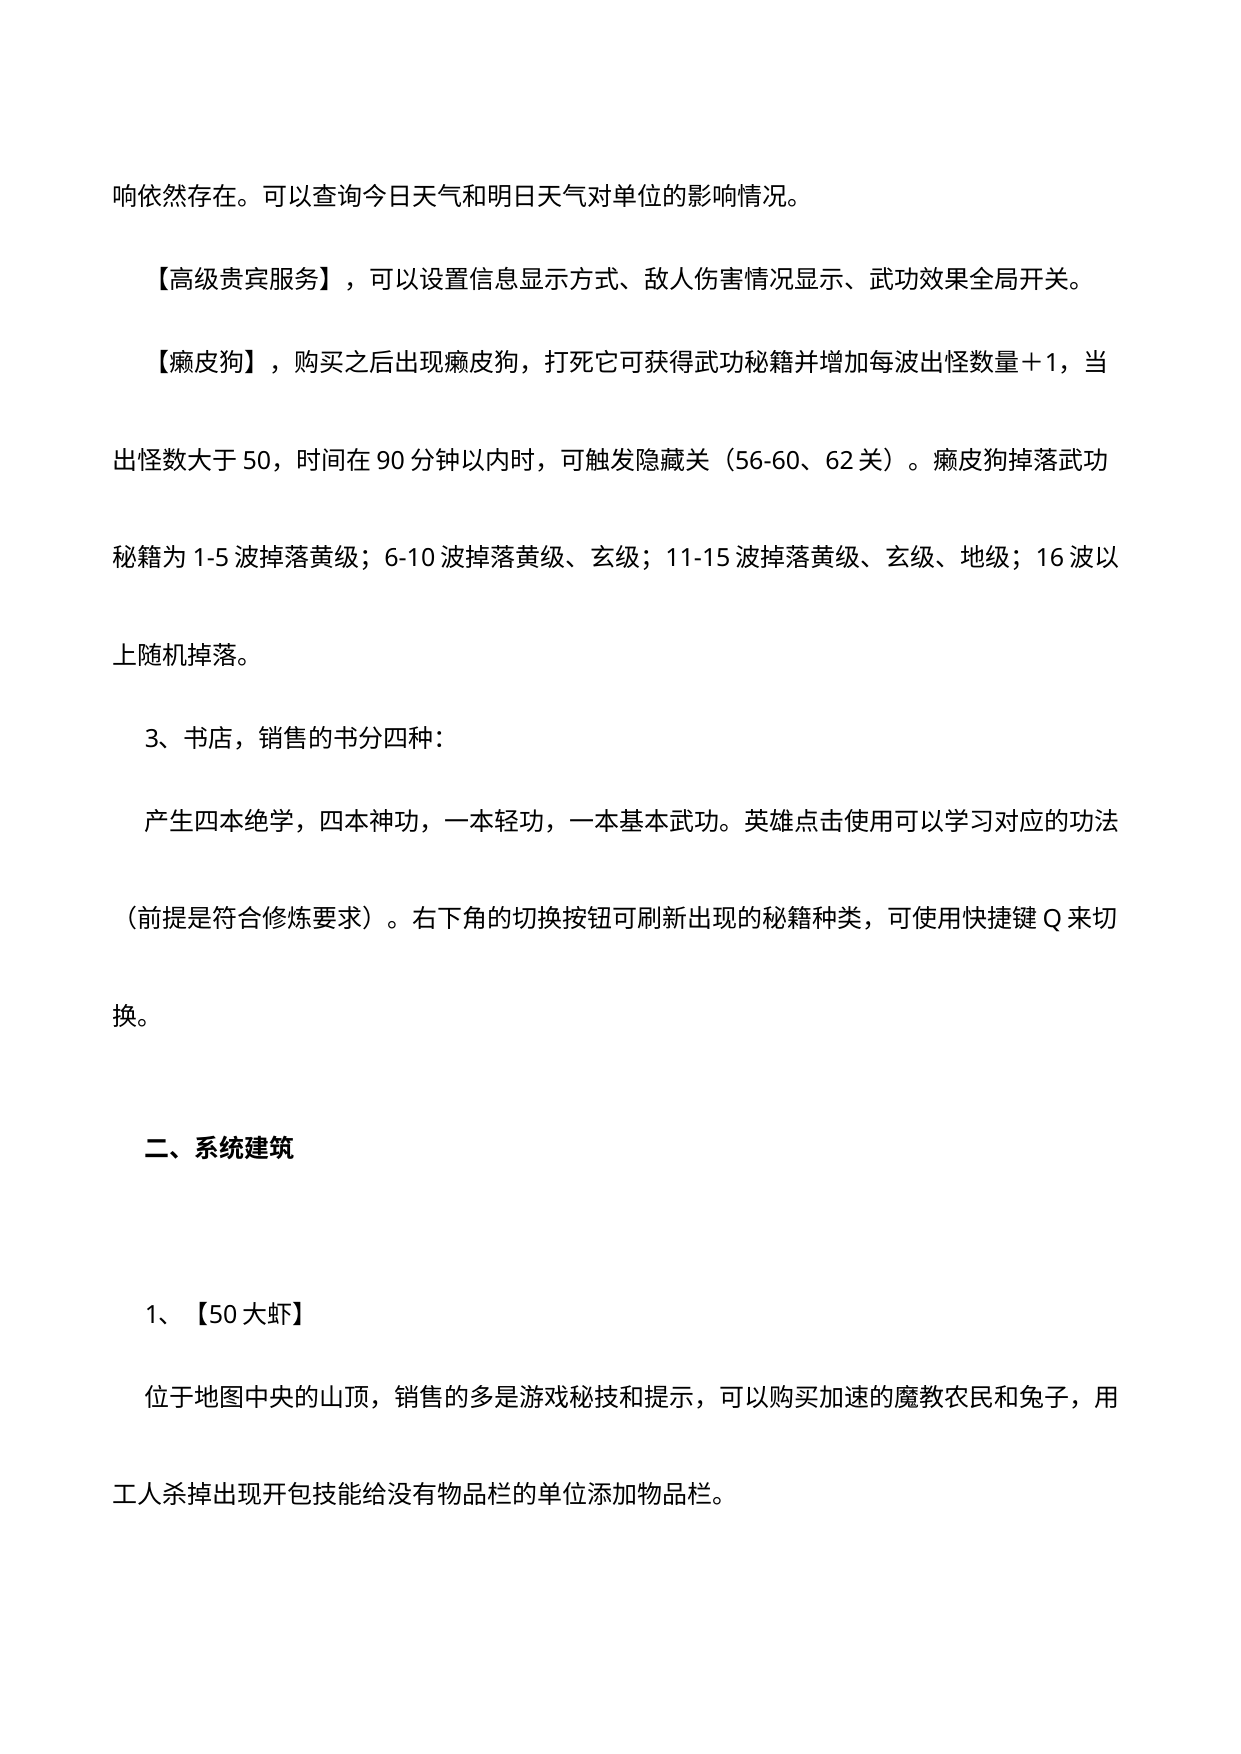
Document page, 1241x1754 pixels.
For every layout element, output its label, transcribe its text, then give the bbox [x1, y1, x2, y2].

text 【高级贵宾服务】，可以设置信息显示方式、敌人伤害情况显示、武功效果全局开关。 [112, 245, 1128, 310]
text 3、书店，销售的书分四种： [112, 704, 1128, 769]
text 二、系统建筑 [112, 1114, 1128, 1179]
text 产生四本绝学，四本神功，一本轻功，一本基本武功。英雄点击使用可以学习对应的功法（前提是符合修炼要求）。右下角的切换按钮可刷新出现的秘籍种类，可使用快捷键Q来切换。 [112, 787, 1128, 1047]
text 【癞皮狗】，购买之后出现癞皮狗，打死它可获得武功秘籍并增加每波出怪数量＋1，当出怪数大于50，时间在90分钟以内时，可触发隐藏关（56-60、62关）。癞皮狗掉落武功秘籍为1-5波掉落黄级；6-10波掉落黄级、玄级；11-15波掉落黄级、玄级、地级；16波以上随机掉落。 [112, 328, 1128, 686]
text 1、【50大虾】 [112, 1280, 1128, 1345]
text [112, 162, 1128, 227]
text 位于地图中央的山顶，销售的多是游戏秘技和提示，可以购买加速的魔教农民和兔子，用工人杀掉出现开包技能给没有物品栏的单位添加物品栏。 [112, 1363, 1128, 1525]
